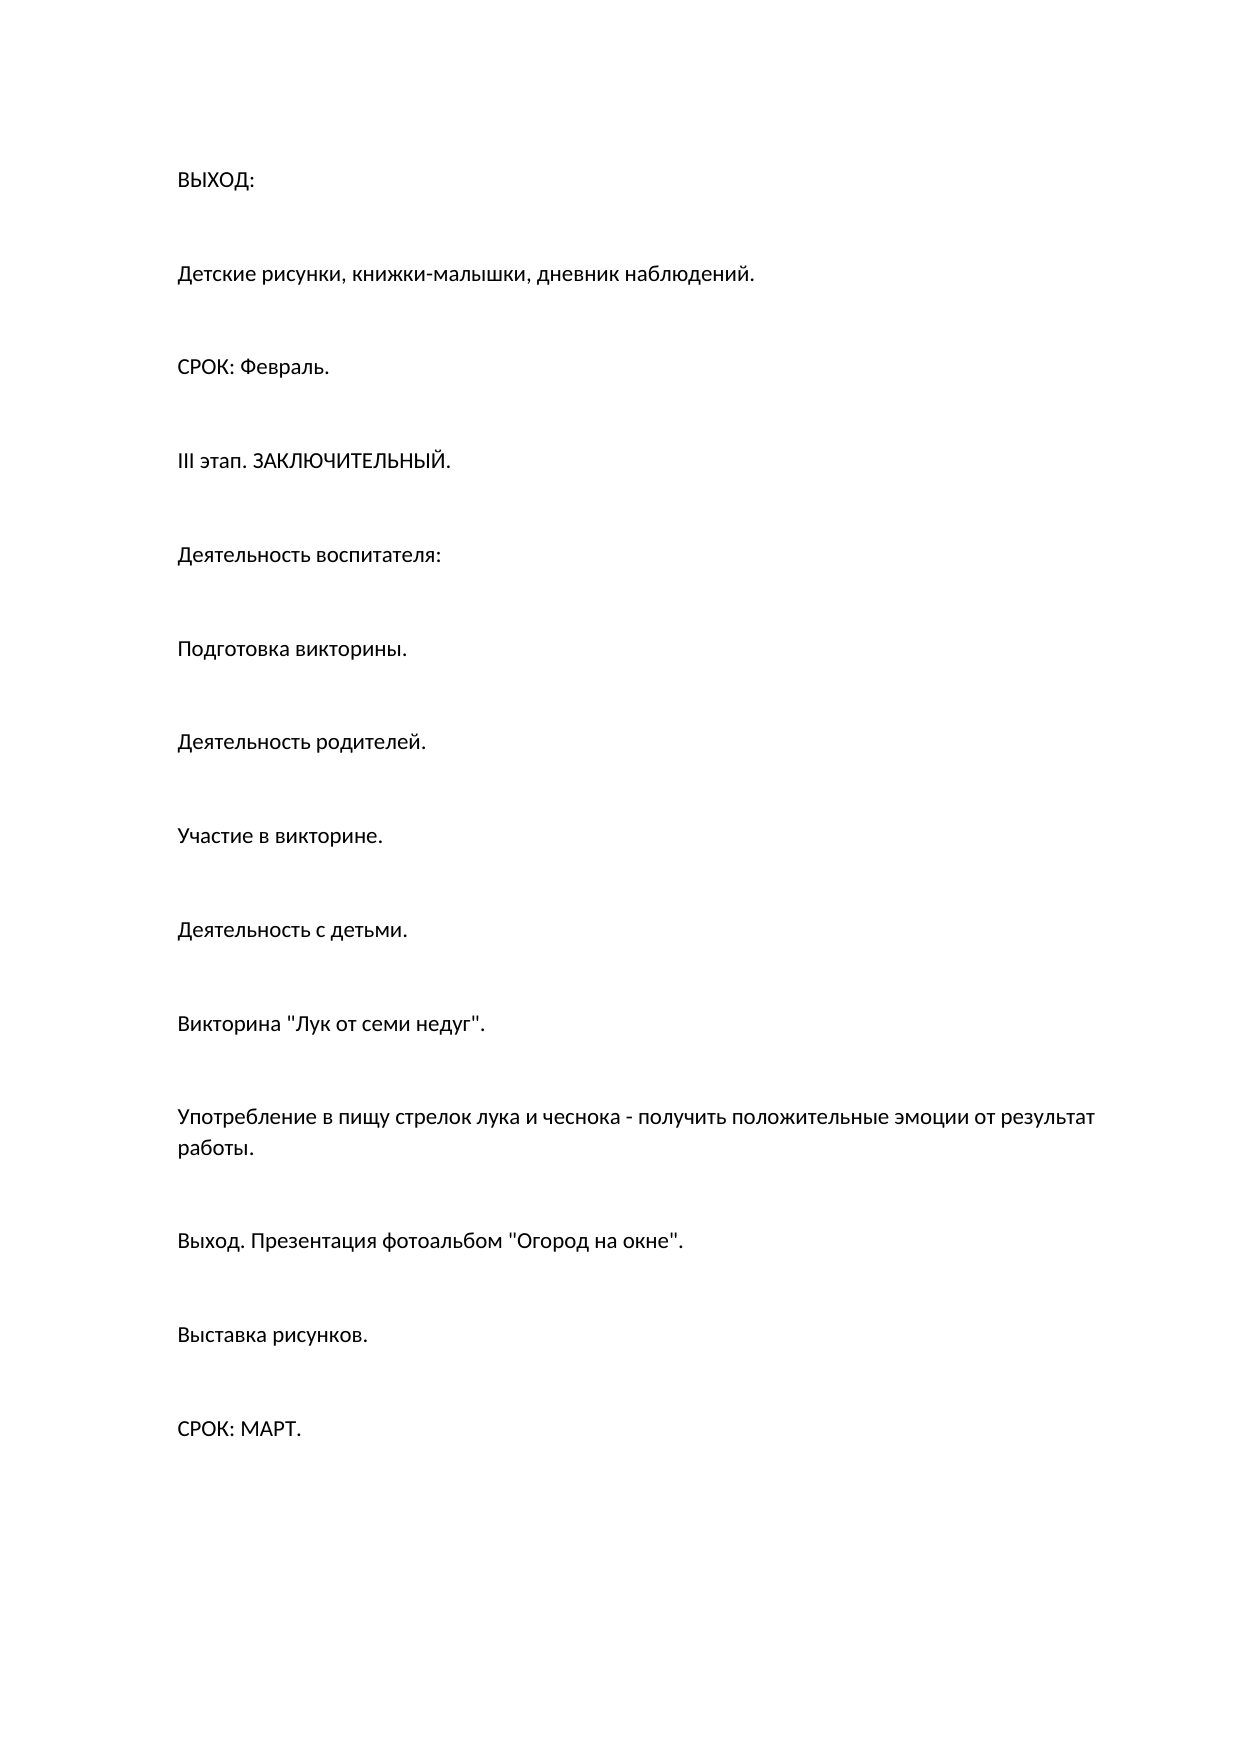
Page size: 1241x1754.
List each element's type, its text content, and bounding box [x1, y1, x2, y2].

text III этап. ЗАКЛЮЧИТЕЛЬНЫЙ. [177, 446, 1152, 474]
text Употребление в пищу стрелок лука и чеснока - получить положительные эмоции от результат работы. [177, 1102, 1152, 1161]
text Выход. Презентация фотоальбом "Огород на окне". [177, 1226, 1152, 1254]
text ВЫХОД: [177, 165, 1152, 193]
text СРОК: Февраль. [177, 352, 1152, 381]
text СРОК: МАРТ. [177, 1414, 1152, 1442]
text Участие в викторине. [177, 821, 1152, 849]
text Выставка рисунков. [177, 1320, 1152, 1348]
text Детские рисунки, книжки-малышки, дневник наблюдений. [177, 259, 1152, 287]
text Деятельность родителей. [177, 727, 1152, 756]
text Деятельность воспитателя: [177, 540, 1152, 568]
text Деятельность с детьми. [177, 915, 1152, 943]
text Подготовка викторины. [177, 634, 1152, 662]
text Викторина "Лук от семи недуг". [177, 1009, 1152, 1037]
